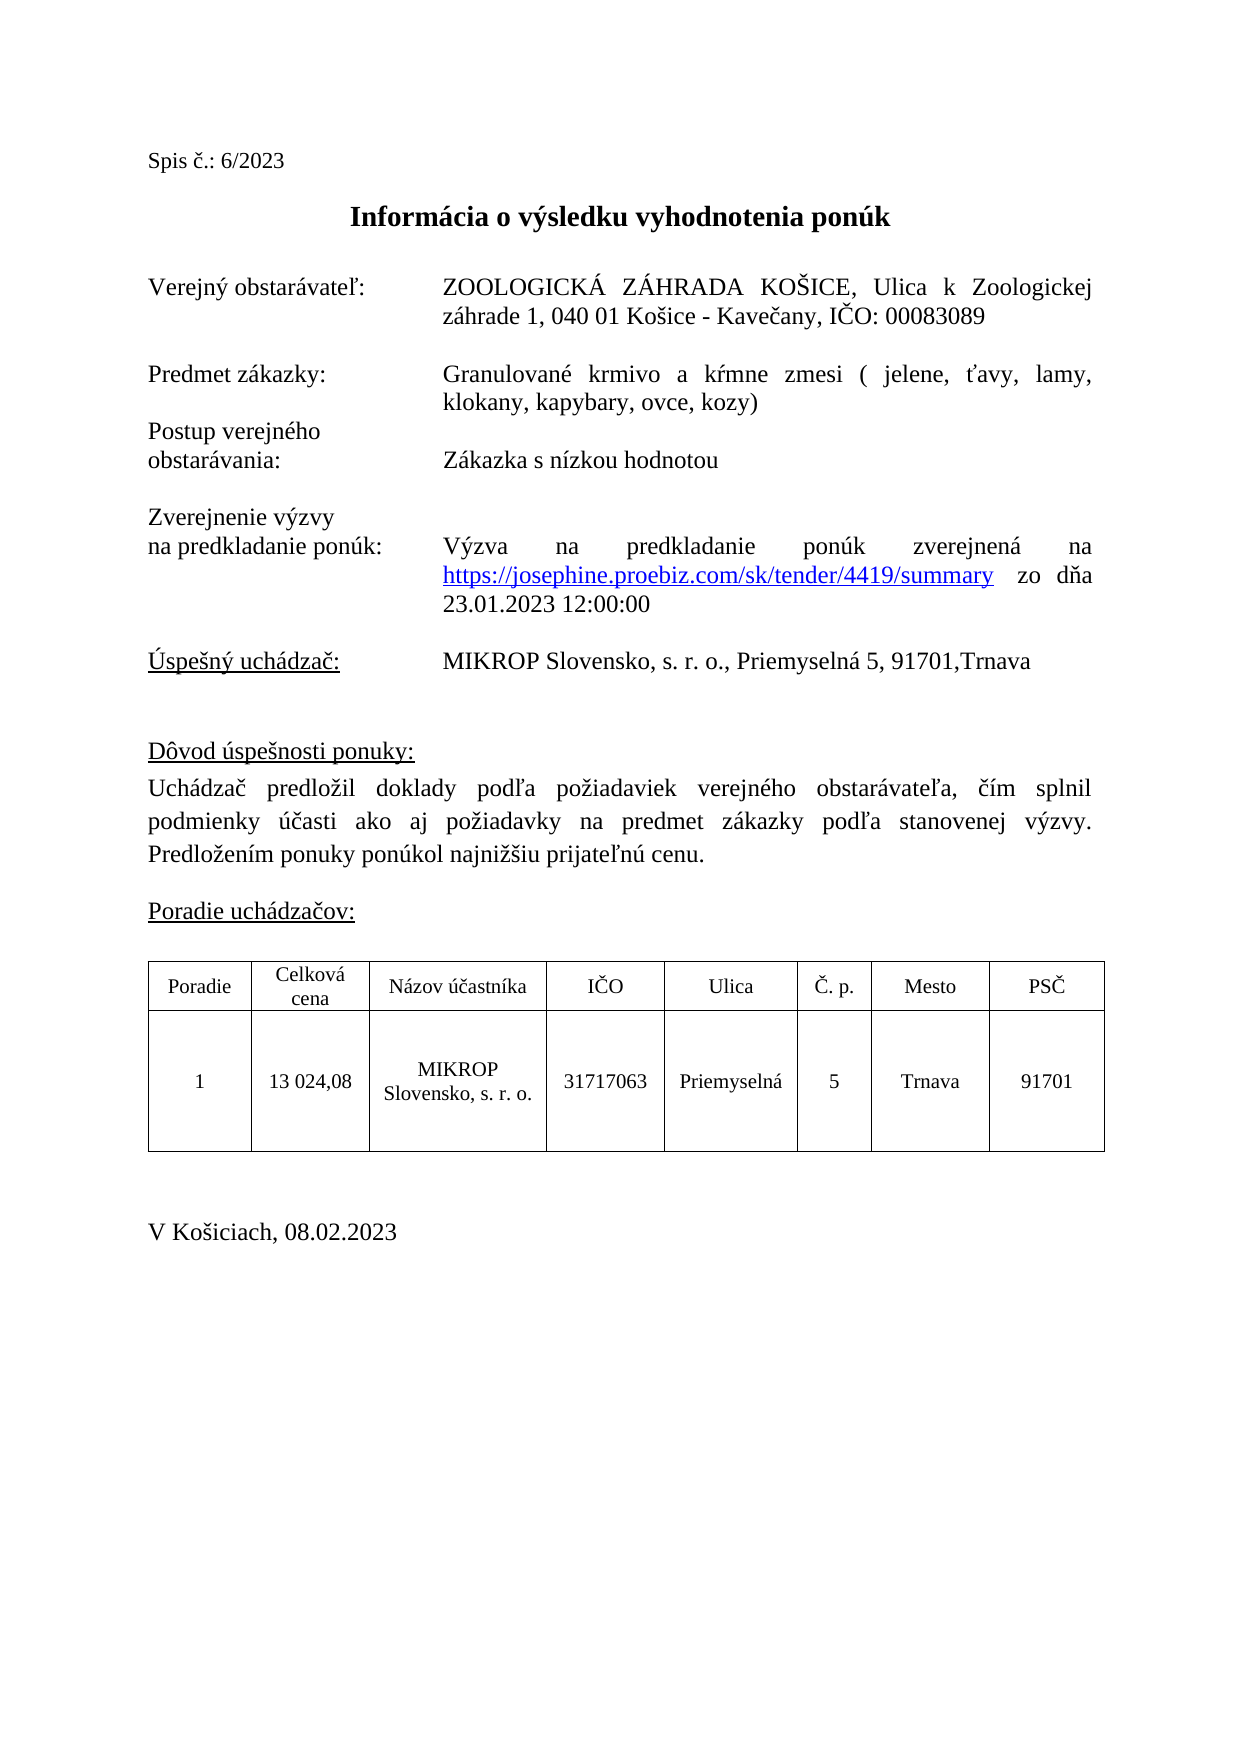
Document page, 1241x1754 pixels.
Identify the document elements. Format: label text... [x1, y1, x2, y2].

table_header Názov účastníka [370, 962, 546, 1010]
table_cell MIKROP Slovensko, s. r. o. [370, 1011, 546, 1151]
table_cell 91701 [990, 1011, 1104, 1151]
text Predmet zákazky: Granulované krmivo a kŕmne zmesi ( jelene, ťavy, lamy, klokany, kapybary, ovce, kozy) [148, 359, 1093, 416]
table_cell 5 [798, 1011, 871, 1151]
text Postup verejného [148, 416, 1093, 445]
table_header Mesto [872, 962, 989, 1010]
table_header Č. p. [798, 962, 871, 1010]
table_cell 13 024,08 [252, 1011, 369, 1151]
table_cell Trnava [872, 1011, 989, 1151]
text na predkladanie ponúk: Výzva na predkladanie ponúk zverejnená na https://josephine.proebiz.com/sk/tender/4419/summary zo dňa 23.01.2023 12:00:00 [148, 531, 1093, 617]
table_header Poradie [149, 962, 251, 1010]
table_cell 1 [149, 1011, 251, 1151]
text Dôvod úspešnosti ponuky: [148, 732, 1093, 765]
table_cell 31717063 [547, 1011, 664, 1151]
text Zverejnenie výzvy [148, 502, 1093, 531]
table_header IČO [547, 962, 664, 1010]
text V Košiciach, 08.02.2023 [148, 1213, 1093, 1246]
table_header Ulica [665, 962, 797, 1010]
table_cell Priemyselná [665, 1011, 797, 1151]
text Spis č.: 6/2023 [148, 148, 1093, 174]
text Verejný obstarávateľ: ZOOLOGICKÁ ZÁHRADA KOŠICE, Ulica k Zoologickej záhrade 1, 040 01 Košice - Kavečany, IČO: 00083089 [148, 272, 1093, 330]
text Uchádzač predložil doklady podľa požiadaviek verejného obstarávateľa, čím splnil podmienky účasti ako aj požiadavky na predmet zákazky podľa stanovenej výzvy. Predložením ponuky ponúkol najnižšiu prijateľnú cenu. [148, 773, 1093, 868]
text obstarávania: Zákazka s nízkou hodnotou [148, 445, 1093, 474]
table_header Celková cena [252, 962, 369, 1010]
table_header PSČ [990, 962, 1104, 1010]
text Poradie uchádzačov: [148, 893, 1093, 925]
text Úspešný uchádzač: MIKROP Slovensko, s. r. o., Priemyselná 5, 91701,Trnava [148, 646, 1093, 675]
text Informácia o výsledku vyhodnotenia ponúk [148, 199, 1093, 232]
